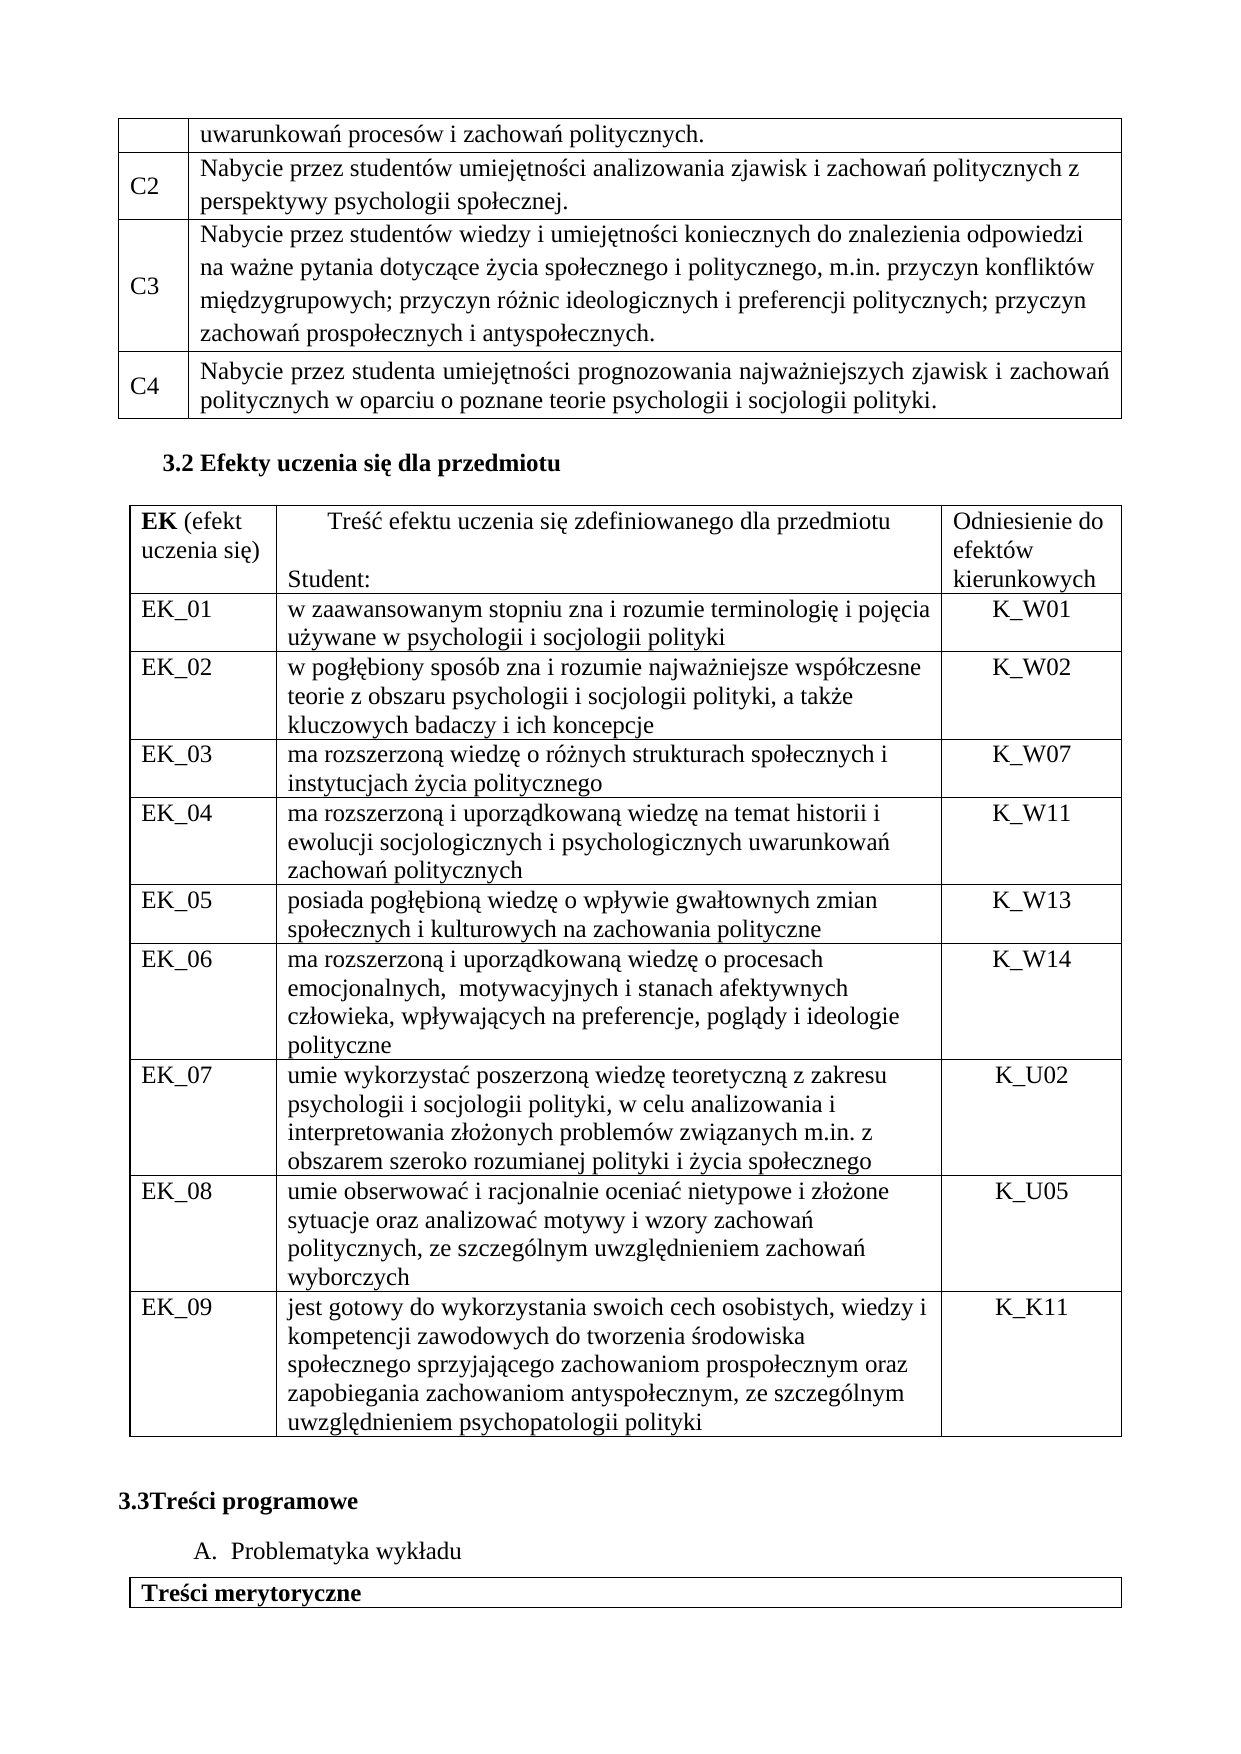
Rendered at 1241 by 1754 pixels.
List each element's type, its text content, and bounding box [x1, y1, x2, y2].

table_cell C2 [119, 153, 188, 218]
table_cell ma rozszerzoną i uporządkowaną wiedzę na temat historii i ewolucji socjologicznych i psychologicznych uwarunkowań zachowań politycznych [277, 798, 941, 884]
table_header Treści merytoryczne [131, 1578, 1121, 1607]
table_cell K_W13 [942, 885, 1121, 943]
table_cell K_W02 [942, 652, 1121, 738]
table_cell w zaawansowanym stopniu zna i rozumie terminologię i pojęcia używane w psychologii i socjologii polityki [277, 594, 941, 651]
table_cell Nabycie przez studentów wiedzy i umiejętności koniecznych do znalezienia odpowiedzi na ważne pytania dotyczące życia społecznego i politycznego, m.in. przyczyn konfliktów międzygrupowych; przyczyn różnic ideologicznych i preferencji politycznych; przyczyn zachowań prospołecznych i antyspołecznych. [189, 220, 1121, 351]
table_cell jest gotowy do wykorzystania swoich cech osobistych, wiedzy i kompetencji zawodowych do tworzenia środowiska społecznego sprzyjającego zachowaniom prospołecznym oraz zapobiegania zachowaniom antyspołecznym, ze szczególnym uwzględnieniem psychopatologii polityki [277, 1292, 941, 1436]
text 3.2 Efekty uczenia się dla przedmiotu [162, 448, 1122, 477]
text 3.3Treści programowe [118, 1486, 1122, 1515]
table_cell K_W11 [942, 798, 1121, 884]
table_cell EK_08 [131, 1176, 276, 1291]
table_header C1 [119, 119, 188, 152]
table_cell C4 [119, 352, 188, 418]
table_cell K_U05 [942, 1176, 1121, 1291]
table_cell EK_03 [131, 740, 276, 797]
table_cell K_K11 [942, 1292, 1121, 1436]
table_cell ma rozszerzoną i uporządkowaną wiedzę o procesach emocjonalnych, motywacyjnych i stanach afektywnych człowieka, wpływających na preferencje, poglądy i ideologie polityczne [277, 944, 941, 1059]
table_header Odniesienie do efektów kierunkowych [942, 506, 1121, 593]
table_cell Nabycie przez studentów umiejętności analizowania zjawisk i zachowań politycznych z perspektywy psychologii społecznej. [189, 153, 1121, 218]
table_cell umie wykorzystać poszerzoną wiedzę teoretyczną z zakresu psychologii i socjologii polityki, w celu analizowania i interpretowania złożonych problemów związanych m.in. z obszarem szeroko rozumianej polityki i życia społecznego [277, 1060, 941, 1175]
table_cell w pogłębiony sposób zna i rozumie najważniejsze współczesne teorie z obszaru psychologii i socjologii polityki, a także kluczowych badaczy i ich koncepcje [277, 652, 941, 738]
table_header Treść efektu uczenia się zdefiniowanego dla przedmiotu Student: [277, 506, 941, 593]
table_cell EK_09 [131, 1292, 276, 1436]
table_header EK (efekt uczenia się) [131, 506, 276, 593]
list Problematyka wykładu [193, 1536, 1122, 1565]
table_cell Nabycie przez studenta umiejętności prognozowania najważniejszych zjawisk i zachowań politycznych w oparciu o poznane teorie psychologii i socjologii polityki. [189, 352, 1121, 418]
table_cell EK_04 [131, 798, 276, 884]
table_cell umie obserwować i racjonalnie oceniać nietypowe i złożone sytuacje oraz analizować motywy i wzory zachowań politycznych, ze szczególnym uwzględnieniem zachowań wyborczych [277, 1176, 941, 1291]
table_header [189, 119, 1121, 152]
table_cell EK_06 [131, 944, 276, 1059]
table_cell posiada pogłębioną wiedzę o wpływie gwałtownych zmian społecznych i kulturowych na zachowania polityczne [277, 885, 941, 943]
table_cell K_W07 [942, 740, 1121, 797]
table_cell EK_07 [131, 1060, 276, 1175]
table_cell K_U02 [942, 1060, 1121, 1175]
table_cell EK_01 [131, 594, 276, 651]
table_cell K_W14 [942, 944, 1121, 1059]
table_cell ma rozszerzoną wiedzę o różnych strukturach społecznych i instytucjach życia politycznego [277, 740, 941, 797]
table_cell EK_02 [131, 652, 276, 738]
table_cell EK_05 [131, 885, 276, 943]
table_cell K_W01 [942, 594, 1121, 651]
table_cell C3 [119, 220, 188, 351]
